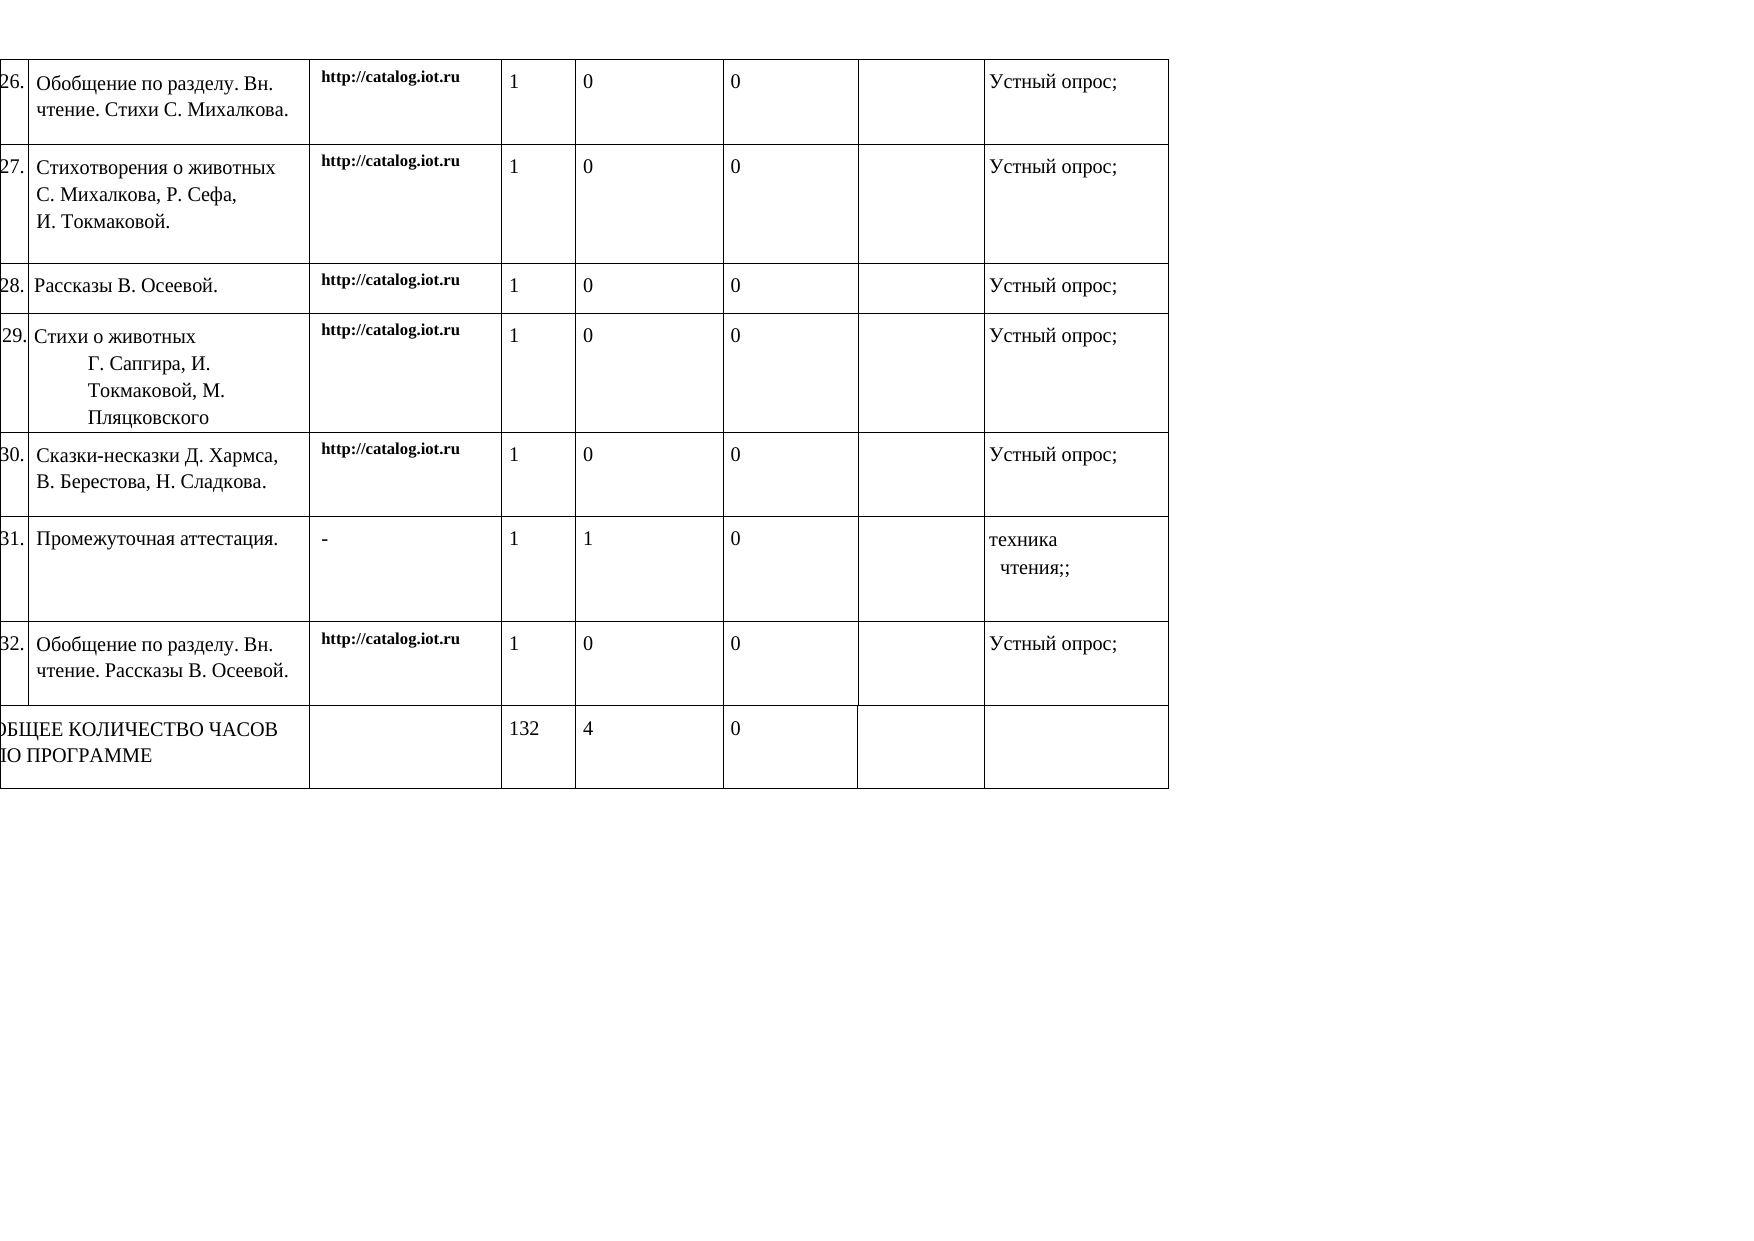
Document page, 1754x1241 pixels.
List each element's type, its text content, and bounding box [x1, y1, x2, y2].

table_cell 0 [724, 706, 857, 788]
table_cell 1 [502, 433, 575, 516]
table_header Устный опрос; [985, 60, 1168, 144]
table_cell 0 [724, 622, 858, 705]
table_cell 130. [1, 433, 28, 516]
table_cell 0 [576, 622, 723, 705]
table_cell http://catalog.iot.ru [310, 314, 501, 432]
table_cell [859, 433, 984, 516]
table_header http://catalog.iot.ru [310, 60, 501, 144]
table_cell 128. [1, 264, 28, 313]
table_cell 1 [502, 145, 575, 263]
table_header Обобщение по разделу. Вн. чтение. Стихи С. Михалкова. [29, 60, 309, 144]
table_cell http://catalog.iot.ru [310, 264, 501, 313]
table_cell 0 [724, 517, 858, 621]
table_cell 4 [576, 706, 723, 788]
table_cell Сказки-несказки Д. Хармса, В. Берестова, Н. Сладкова. [29, 433, 309, 516]
table_cell 1 [502, 314, 575, 432]
table_cell 0 [724, 433, 858, 516]
table_cell Устный опрос; [985, 314, 1168, 432]
table_cell [859, 314, 984, 432]
table_cell 1 [502, 517, 575, 621]
table_cell 129. [1, 314, 28, 432]
table_cell [985, 706, 1168, 788]
table_cell http://catalog.iot.ru [310, 145, 501, 263]
table_cell 127. [1, 145, 28, 263]
table_cell 0 [576, 433, 723, 516]
table_cell http://catalog.iot.ru [310, 433, 501, 516]
table_cell Устный опрос; [985, 433, 1168, 516]
table_cell [859, 517, 984, 621]
table_cell Стихи о животных Г. Сапгира, И. Токмаковой, М. Пляцковского [29, 314, 309, 432]
table_cell [859, 264, 984, 313]
table_cell Промежуточная аттестация. [29, 517, 309, 621]
table_header 0 [724, 60, 858, 144]
table_cell Рассказы В. Осеевой. [29, 264, 309, 313]
table_cell техника чтения;; [985, 517, 1168, 621]
table_cell 132 [502, 706, 575, 788]
table_cell 0 [576, 145, 723, 263]
table_cell 0 [724, 314, 858, 432]
table_header [859, 60, 984, 144]
table_cell 0 [724, 145, 858, 263]
table_cell 132. [1, 622, 28, 705]
table_cell [310, 706, 501, 788]
table_cell Стихотворения о животных С. Михалкова, Р. Сефа, И. Токмаковой. [29, 145, 309, 263]
table_cell Устный опрос; [985, 145, 1168, 263]
table_header 126. [1, 60, 28, 144]
table_cell - [310, 517, 501, 621]
table_cell ОБЩЕЕ КОЛИЧЕСТВО ЧАСОВ ПО ПРОГРАММЕ [1, 706, 309, 788]
table_cell [859, 622, 984, 705]
table_cell [859, 145, 984, 263]
table_cell [858, 706, 984, 788]
table_cell 0 [576, 264, 723, 313]
table_cell Устный опрос; [985, 264, 1168, 313]
table_cell Устный опрос; [985, 622, 1168, 705]
table_cell 1 [576, 517, 723, 621]
table_cell Обобщение по разделу. Вн. чтение. Рассказы В. Осеевой. [29, 622, 309, 705]
table_cell 0 [576, 314, 723, 432]
table_cell 1 [502, 264, 575, 313]
table_header 0 [576, 60, 723, 144]
table_cell http://catalog.iot.ru [310, 622, 501, 705]
table_cell 131. [1, 517, 28, 621]
table_header 1 [502, 60, 575, 144]
table_cell 1 [502, 622, 575, 705]
table_cell 0 [724, 264, 858, 313]
